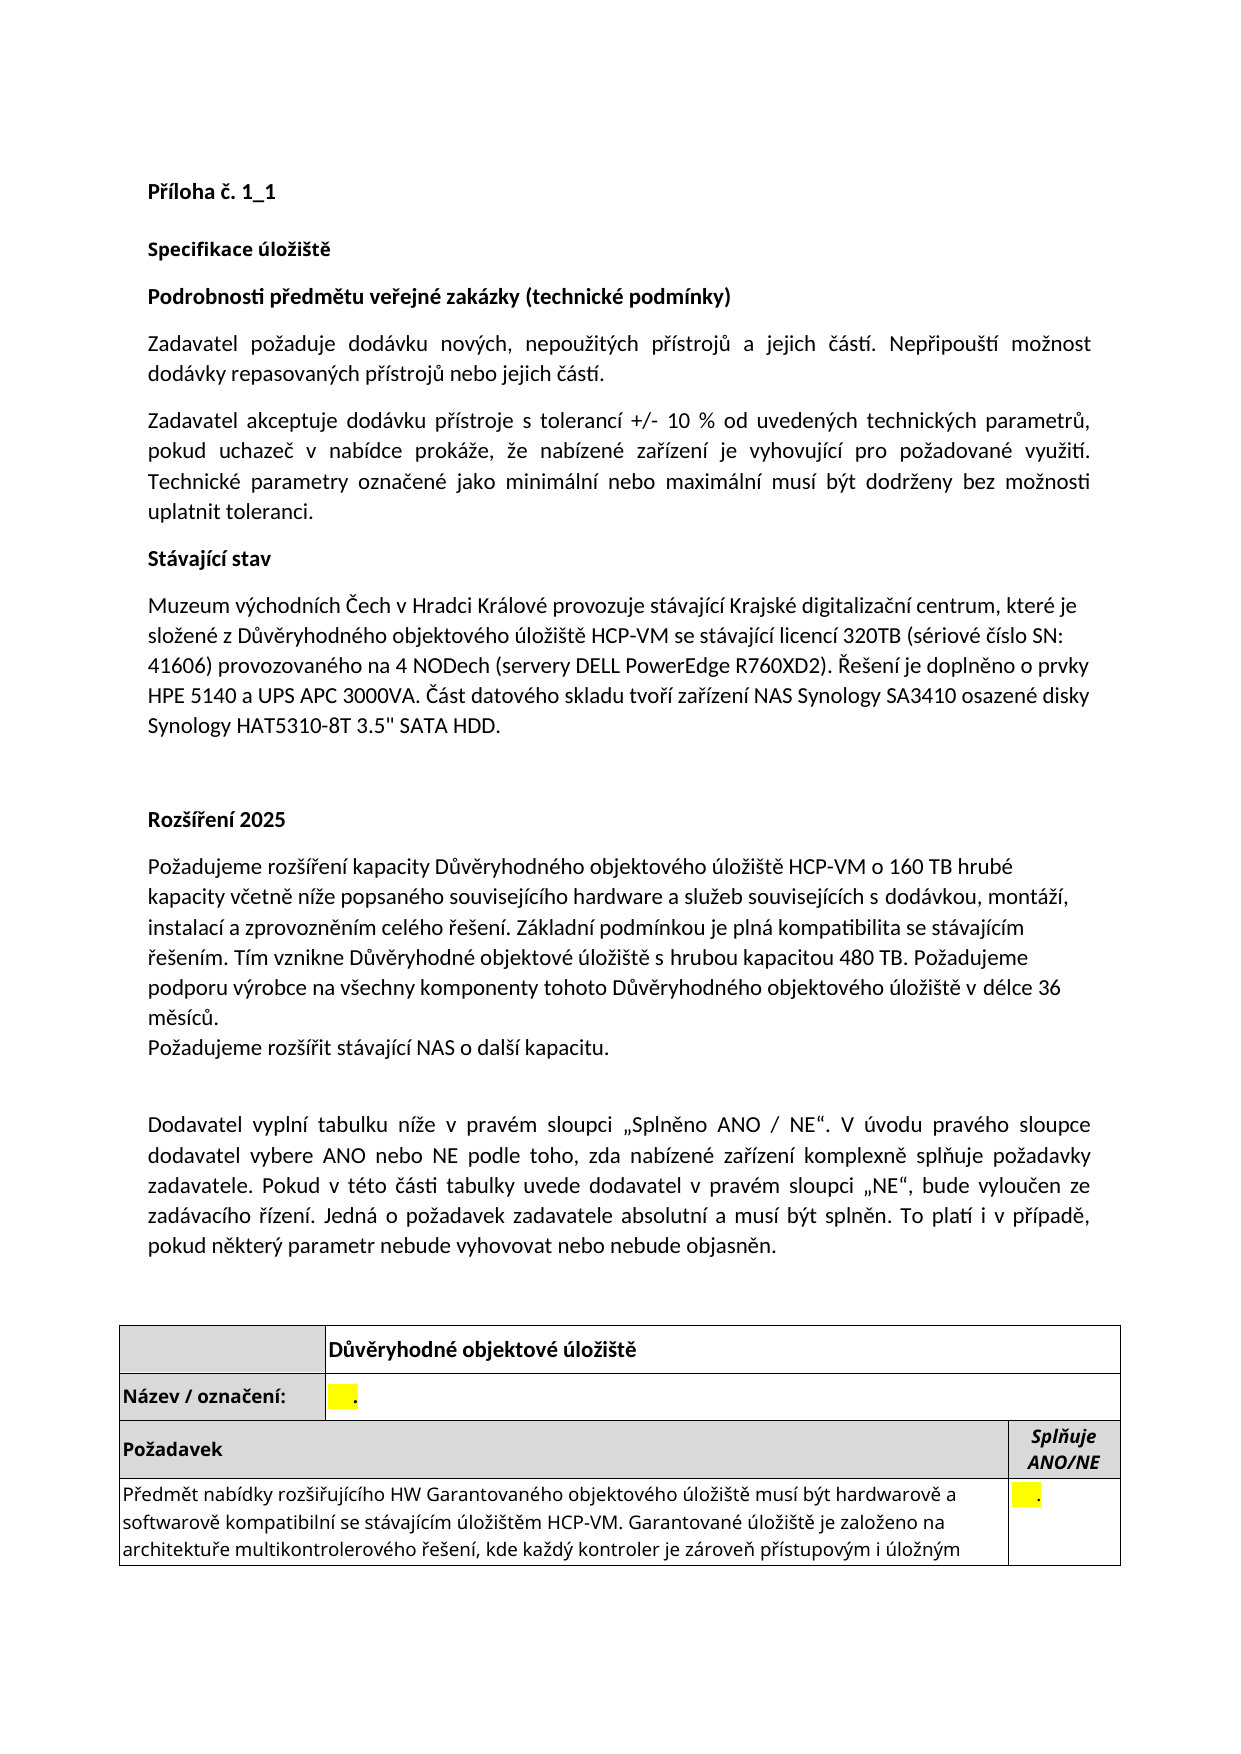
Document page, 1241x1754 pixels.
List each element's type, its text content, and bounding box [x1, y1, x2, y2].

text Zadavatel požaduje dodávku nových, nepoužitých přístrojů a jejich částí. Nepřipouští možnost dodávky repasovaných přístrojů nebo jejich částí. [148, 329, 1093, 388]
text Specifikace úložiště [148, 236, 1093, 262]
table_header [120, 1326, 325, 1372]
table_cell Požadavek [120, 1421, 1008, 1478]
table_cell . [326, 1374, 1120, 1420]
text Zadavatel akceptuje dodávku přístroje s tolerancí +/- 10 % od uvedených technických parametrů, pokud uchazeč v nabídce prokáže, že nabízené zařízení je vyhovující pro požadované využití. Technické parametry označené jako minimální nebo maximální musí být dodrženy bez možnosti uplatnit toleranci. [148, 406, 1093, 525]
table_cell . [1009, 1479, 1120, 1565]
text Dodavatel vyplní tabulku níže v pravém sloupci „Splněno ANO / NE“. V úvodu pravého sloupce dodavatel vybere ANO nebo NE podle toho, zda nabízené zařízení komplexně splňuje požadavky zadavatele. Pokud v této části tabulky uvede dodavatel v pravém sloupci „NE“, bude vyloučen ze zadávacího řízení. Jedná o požadavek zadavatele absolutní a musí být splněn. To platí i v případě, pokud některý parametr nebude vyhovovat nebo nebude objasněn. [148, 1111, 1093, 1259]
text Rozšíření 2025 [148, 805, 1093, 833]
text Podrobnosti předmětu veřejné zakázky (technické podmínky) [148, 282, 1093, 311]
text Příloha č. 1_1 [148, 177, 1093, 205]
table_cell Splňuje ANO/NE [1009, 1421, 1120, 1478]
text Požadujeme rozšíření kapacity Důvěryhodného objektového úložiště HCP-VM o 160 TB hrubé kapacity včetně níže popsaného souvisejícího hardware a služeb souvisejících s dodávkou, montáží, instalací a zprovozněním celého řešení. Základní podmínkou je plná kompatibilita se stávajícím řešením. Tím vznikne Důvěryhodné objektové úložiště s hrubou kapacitou 480 TB. Požadujeme podporu výrobce na všechny komponenty tohoto Důvěryhodného objektového úložiště v délce 36 měsíců. [148, 852, 1093, 1031]
text Muzeum východních Čech v Hradci Králové provozuje stávající Krajské digitalizační centrum, které je složené z Důvěryhodného objektového úložiště HCP-VM se stávající licencí 320TB (sériové číslo SN: 41606) provozovaného na 4 NODech (servery DELL PowerEdge R760XD2). Řešení je doplněno o prvky HPE 5140 a UPS APC 3000VA. Část datového skladu tvoří zařízení NAS Synology SA3410 osazené disky Synology HAT5310-8T 3.5" SATA HDD. [148, 591, 1093, 740]
table_cell Název / označení: [120, 1374, 325, 1420]
text Stávající stav [148, 544, 1093, 572]
text Požadujeme rozšířit stávající NAS o další kapacitu. [148, 1033, 1093, 1062]
table_header Důvěryhodné objektové úložiště [326, 1326, 1120, 1372]
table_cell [120, 1479, 1008, 1565]
